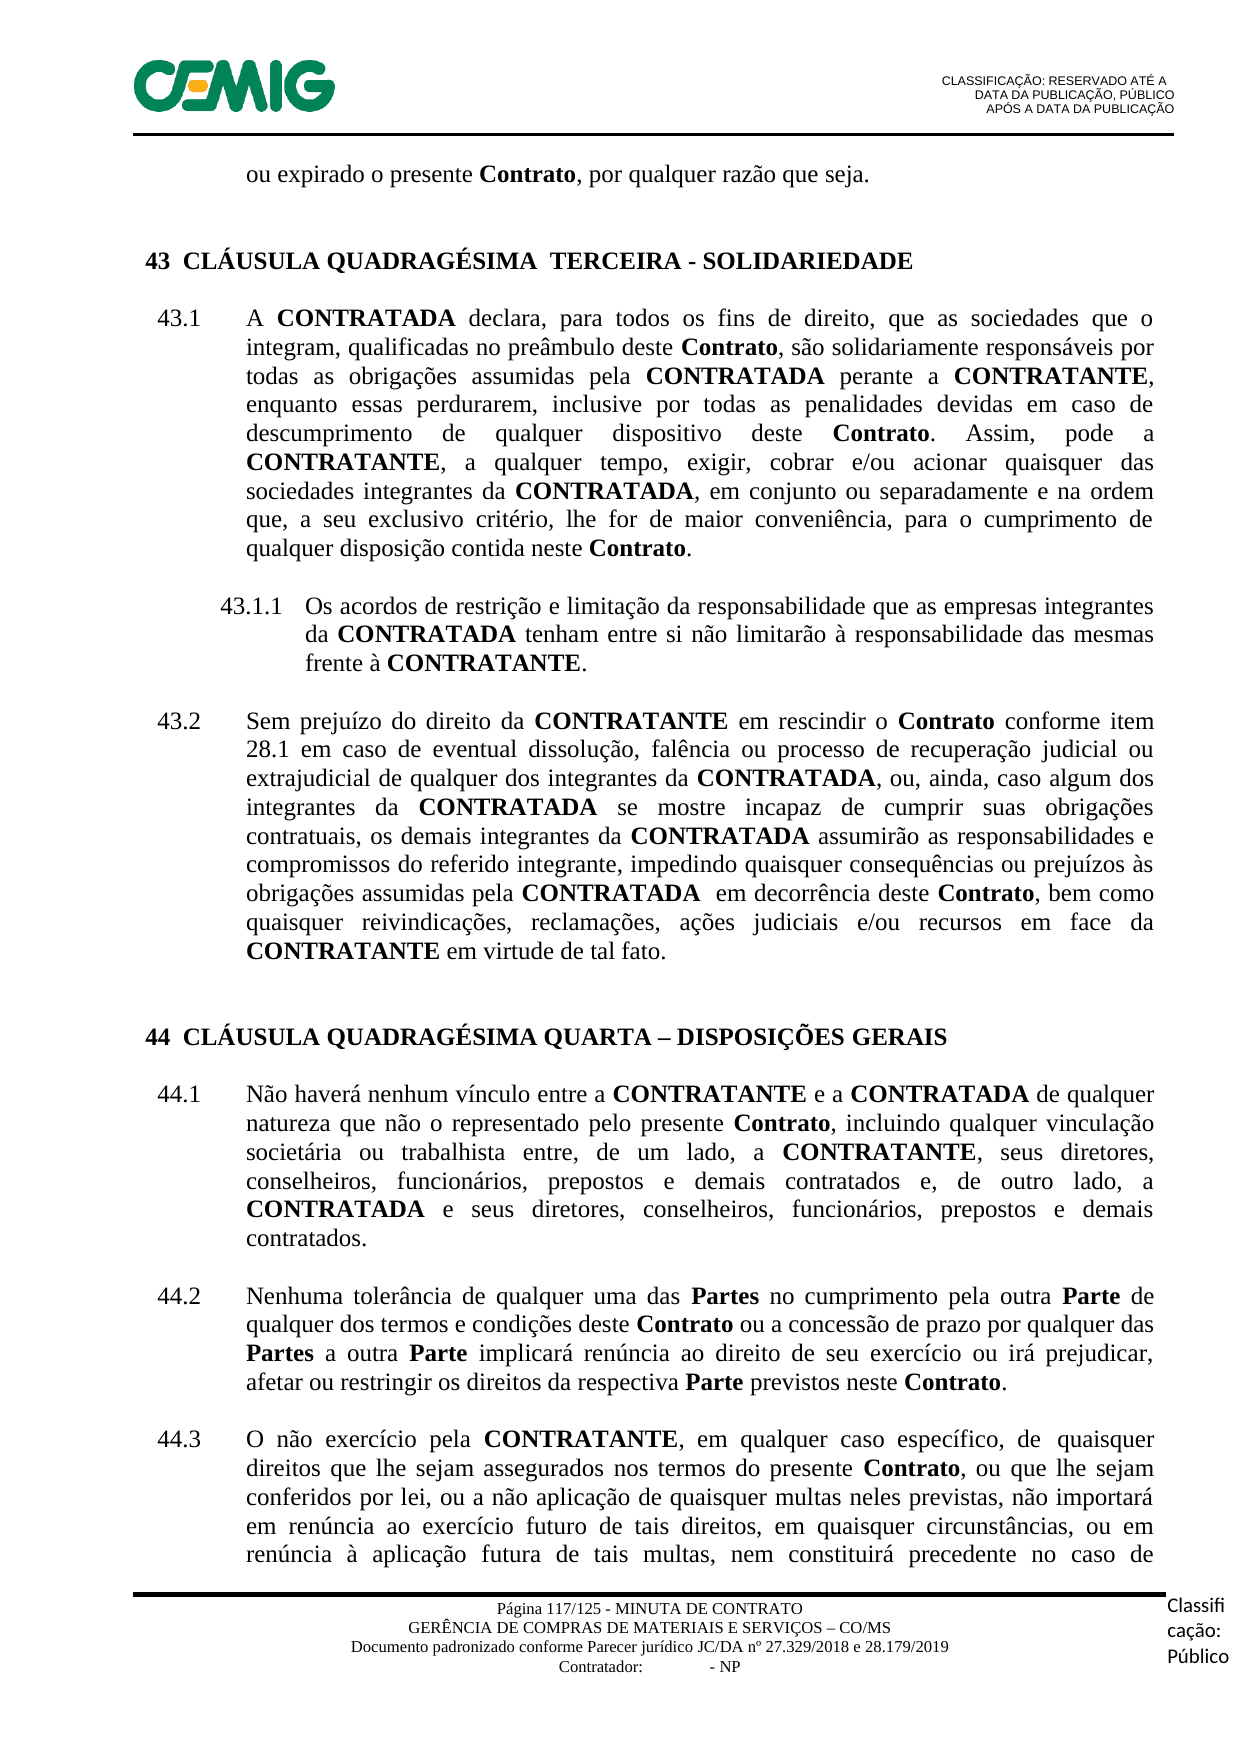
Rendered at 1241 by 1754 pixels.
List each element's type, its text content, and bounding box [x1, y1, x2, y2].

list A CONTRATADA declara, para todos os fins de direito, que as sociedades que o integram, qualificadas no preâmbulo deste Contrato, são solidariamente responsáveis por todas as obrigações assumidas pela CONTRATADA perante a CONTRATANTE, enquanto essas perdurarem, inclusive por todas as penalidades devidas em caso de descumprimento de qualquer dispositivo deste Contrato. Assim, pode a CONTRATANTE, a qualquer tempo, exigir, cobrar e/ou acionar quaisquer das sociedades integrantes da CONTRATADA, em conjunto ou separadamente e na ordem que, a seu exclusivo critério, lhe for de maior conveniência, para o cumprimento de qualquer disposição contida neste Contrato. [157, 303, 1154, 562]
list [157, 159, 1154, 188]
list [157, 1424, 1154, 1568]
list Nenhuma tolerância de qualquer uma das Partes no cumprimento pela outra Parte de qualquer dos termos e condições deste Contrato ou a concessão de prazo por qualquer das Partes a outra Parte implicará renúncia ao direito de seu exercício ou irá prejudicar, afetar ou restringir os direitos da respectiva Parte previstos neste Contrato. [157, 1281, 1154, 1396]
list Não haverá nenhum vínculo entre a CONTRATANTE e a CONTRATADA de qualquer natureza que não o representado pelo presente Contrato, incluindo qualquer vinculação societária ou trabalhista entre, de um lado, a CONTRATANTE, seus diretores, conselheiros, funcionários, prepostos e demais contratados e, de outro lado, a CONTRATADA e seus diretores, conselheiros, funcionários, prepostos e demais contratados. [157, 1079, 1154, 1252]
list Os acordos de restrição e limitação da responsabilidade que as empresas integrantes da CONTRATADA tenham entre si não limitarão à responsabilidade das mesmas frente à CONTRATANTE. [220, 591, 1154, 677]
picture [132, 59, 336, 113]
subtitle CLÁUSULA QUADRAGÉSIMA TERCEIRA - SOLIDARIEDADE [145, 246, 1166, 274]
subtitle CLÁUSULA QUADRAGÉSIMA QUARTA – DISPOSIÇÕES GERAIS [145, 1022, 1166, 1051]
list Sem prejuízo do direito da CONTRATANTE em rescindir o Contrato conforme item 28.1 em caso de eventual dissolução, falência ou processo de recuperação judicial ou extrajudicial de qualquer dos integrantes da CONTRATADA, ou, ainda, caso algum dos integrantes da CONTRATADA se mostre incapaz de cumprir suas obrigações contratuais, os demais integrantes da CONTRATADA assumirão as responsabilidades e compromissos do referido integrante, impedindo quaisquer consequências ou prejuízos às obrigações assumidas pela CONTRATADA em decorrência deste Contrato, bem como quaisquer reivindicações, reclamações, ações judiciais e/ou recursos em face da CONTRATANTE em virtude de tal fato. [157, 706, 1154, 964]
